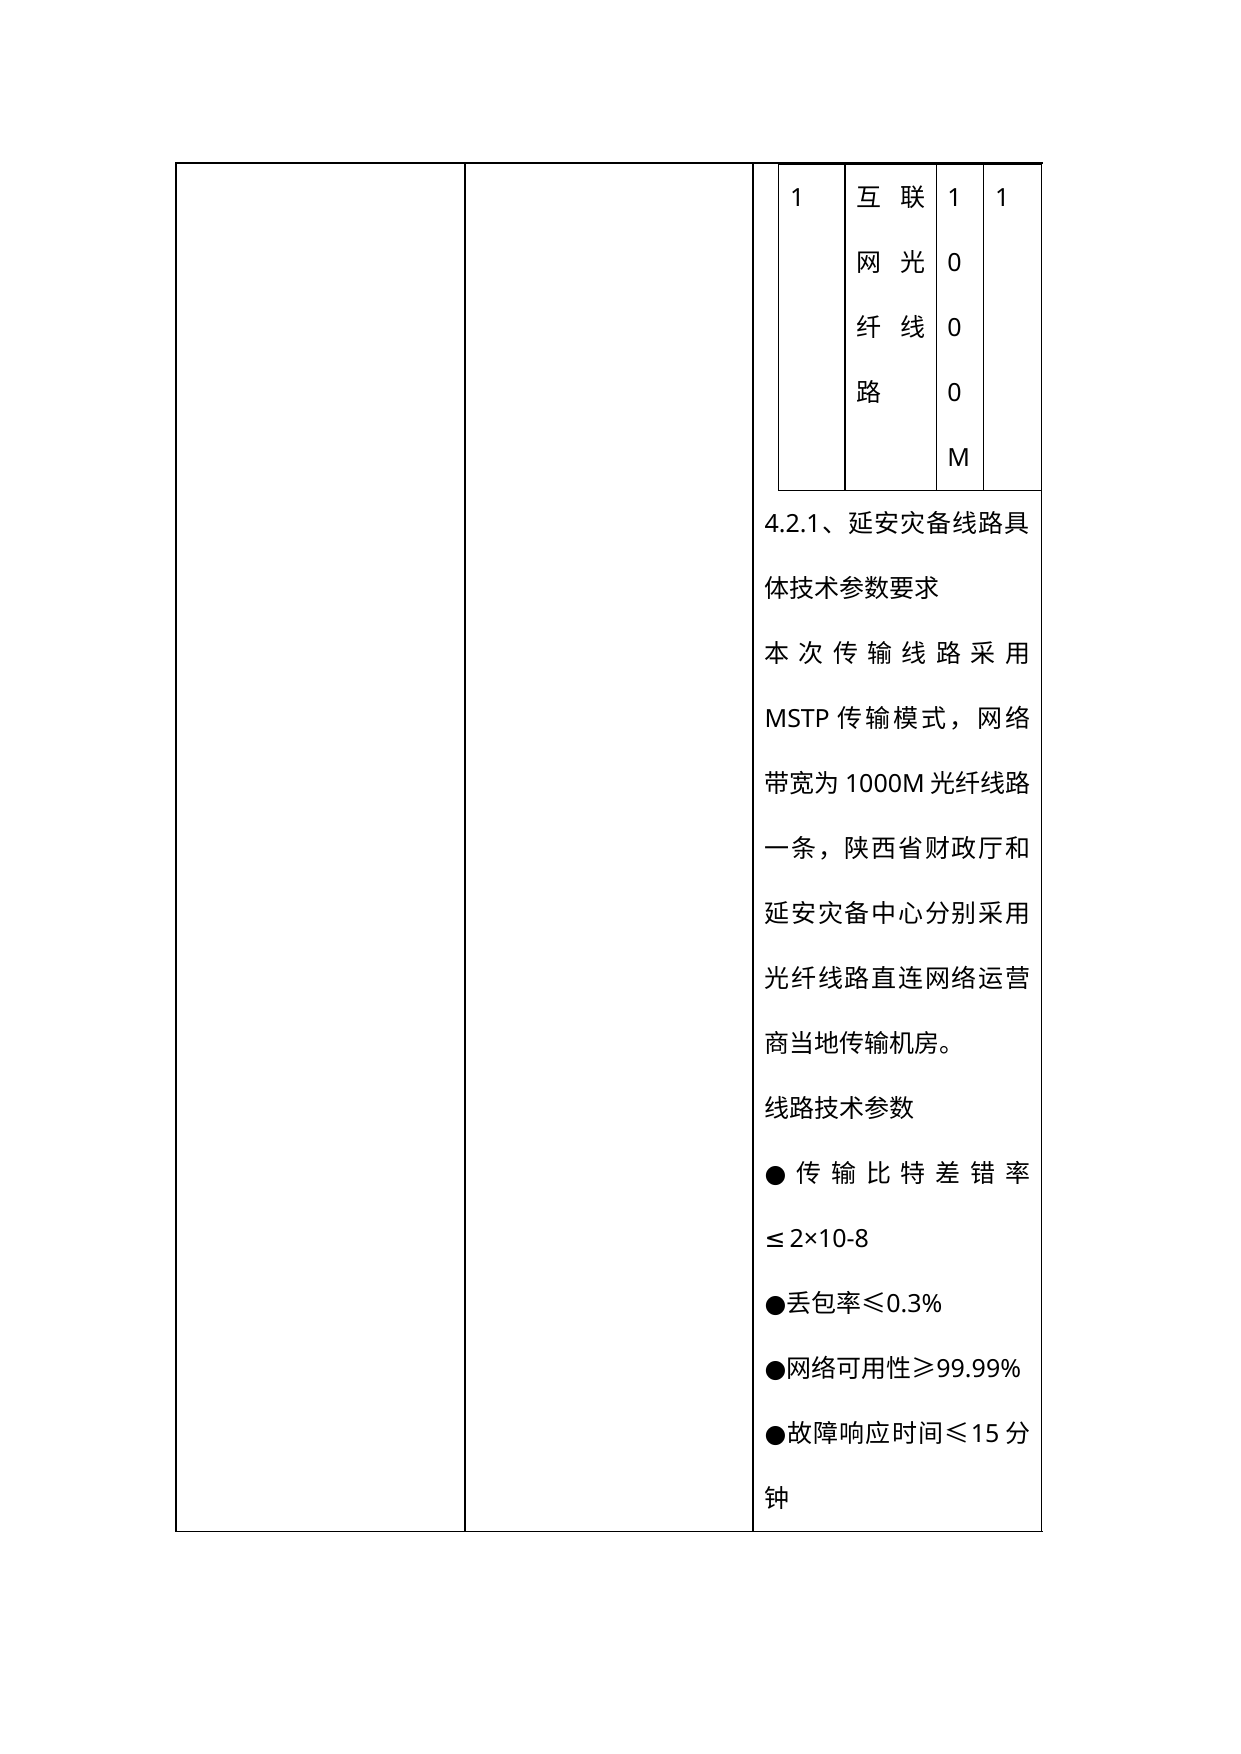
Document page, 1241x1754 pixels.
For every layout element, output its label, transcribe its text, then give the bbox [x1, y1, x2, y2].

table_cell [177, 164, 464, 1531]
table_cell 1 [466, 164, 752, 1531]
